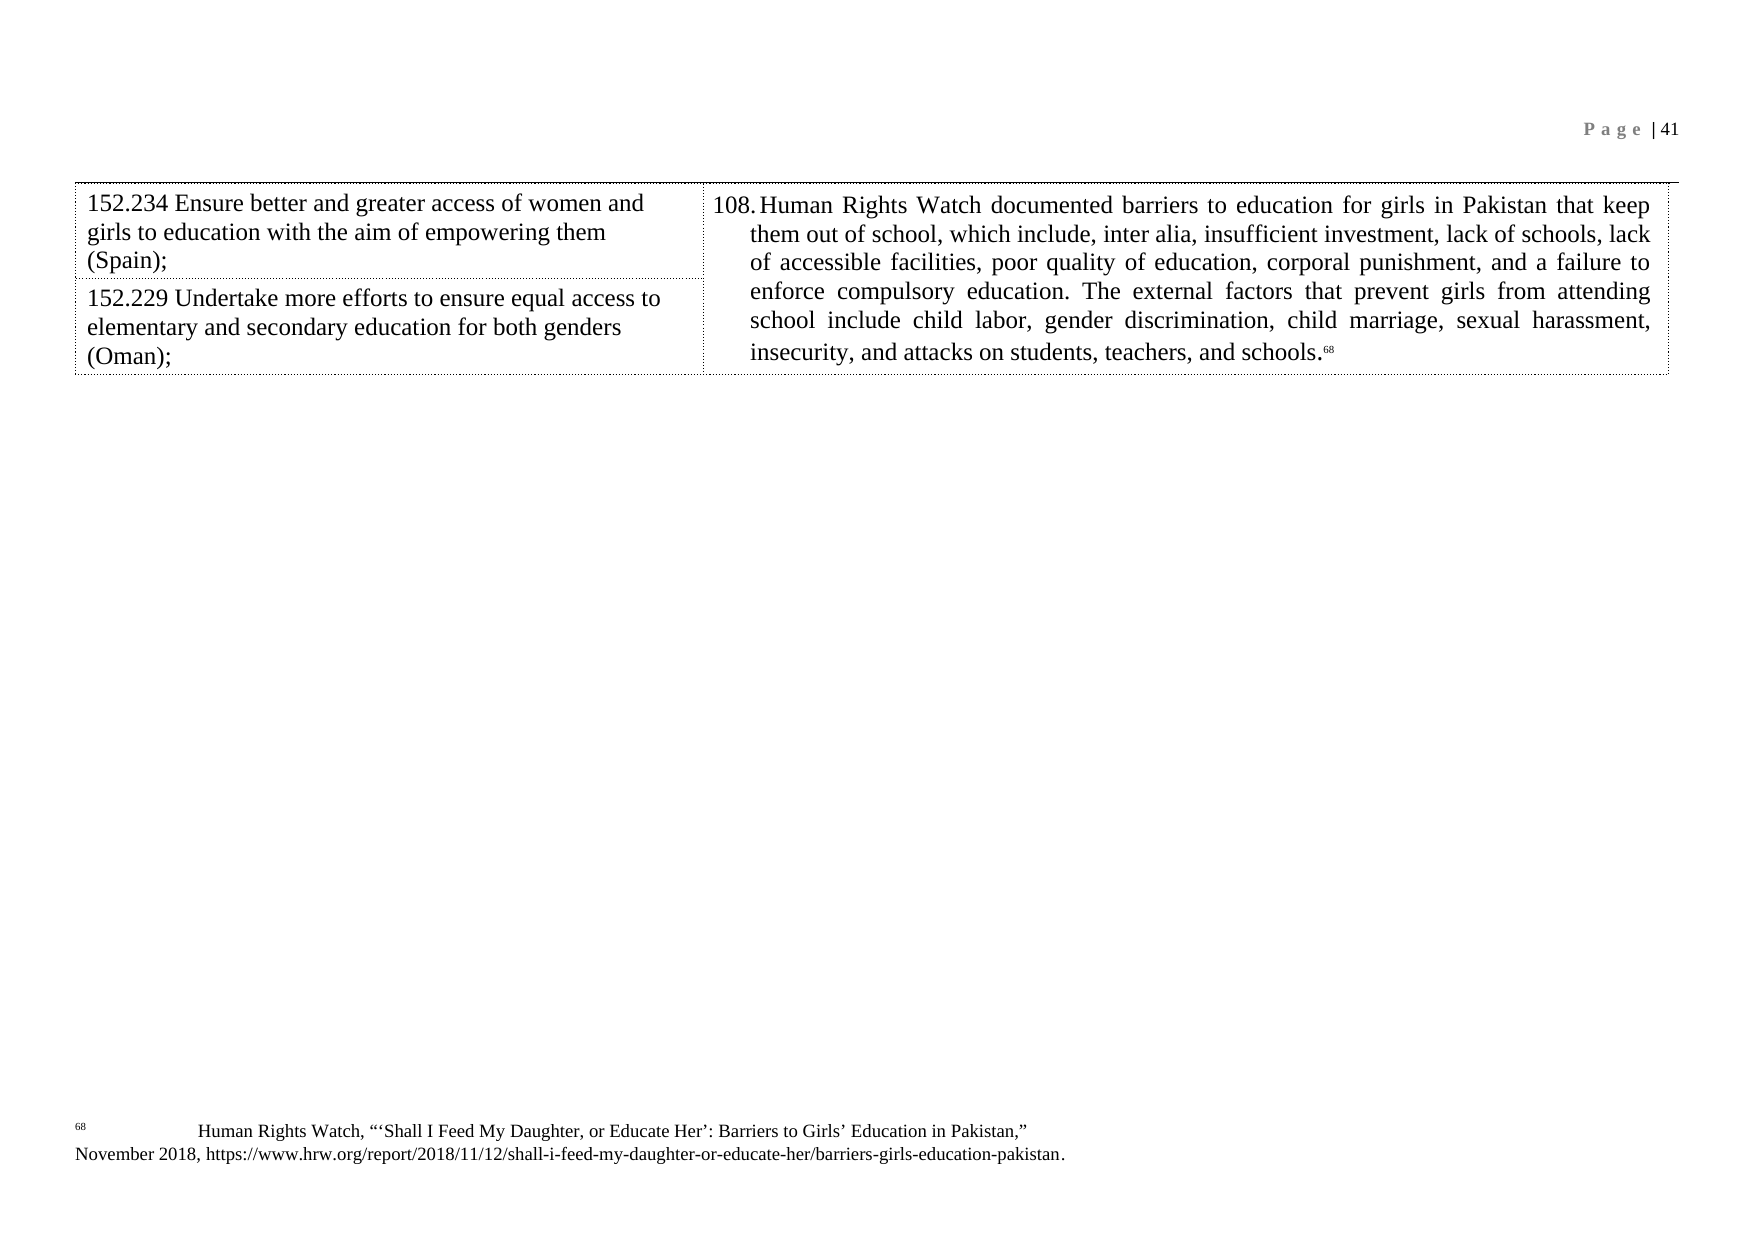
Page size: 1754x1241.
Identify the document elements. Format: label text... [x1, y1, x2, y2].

table_cell 152.229 Undertake more efforts to ensure equal access to elementary and secondary education for both genders (Oman); [76, 278, 703, 374]
table_cell 152.234 Ensure better and greater access of women and girls to education with the aim of empowering them (Spain); [76, 183, 703, 278]
table_cell Human Rights Watch documented barriers to education for girls in Pakistan that keep them out of school, which include, inter alia, insufficient investment, lack of schools, lack of accessible facilities, poor quality of education, corporal punishment, and a failure to enforce compulsory education. The external factors that prevent girls from attending school include child labor, gender discrimination, child marriage, sexual harassment, insecurity, and attacks on students, teachers, and schools. [703, 183, 1669, 374]
